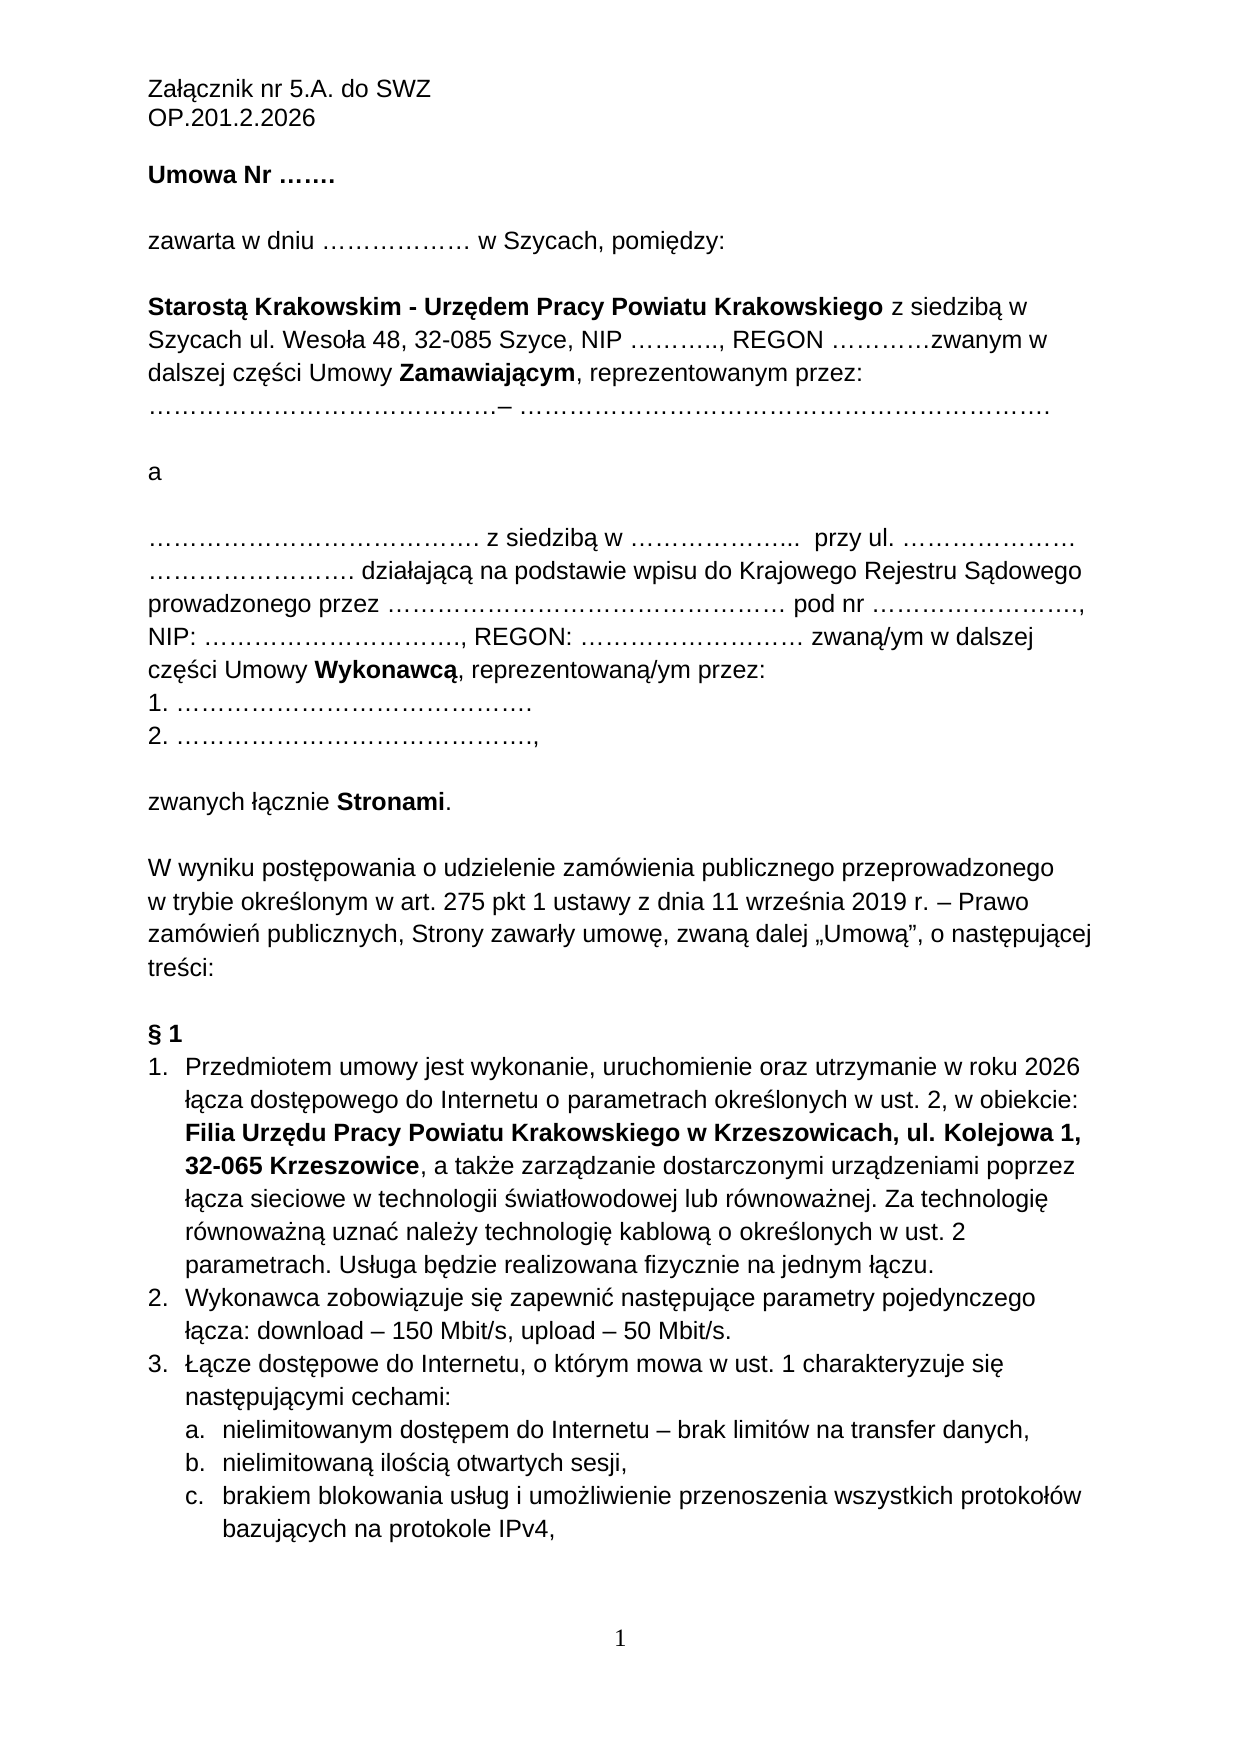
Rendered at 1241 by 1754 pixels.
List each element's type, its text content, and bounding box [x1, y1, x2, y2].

list Łącze dostępowe do Internetu, o którym mowa w ust. 1 charakteryzuje się następującymi cechami: [148, 1349, 1093, 1411]
text Umowa Nr ……. [148, 160, 1093, 189]
text zwanych łącznie Stronami. [148, 787, 1093, 816]
text …………………………………. z siedzibą w ………………... przy ul. ………………… ……………………. działającą na podstawie wpisu do Krajowego Rejestru Sądowego prowadzonego przez ………………………………………… pod nr ……………………., NIP: …………………………., REGON: ……………………… zwaną/ym w dalszej części Umowy Wykonawcą, reprezentowaną/ym przez: [148, 523, 1093, 684]
text Starostą Krakowskim - Urzędem Pracy Powiatu Krakowskiego z siedzibą w Szycach ul. Wesoła 48, 32-085 Szyce, NIP ……….., REGON …………zwanym w dalszej części Umowy Zamawiającym, reprezentowanym przez: [148, 292, 1093, 387]
text § 1 [148, 1018, 1093, 1047]
text 2. ……………………………………., [148, 721, 1093, 750]
list nielimitowanym dostępem do Internetu – brak limitów na transfer danych, [185, 1415, 1093, 1443]
list Przedmiotem umowy jest wykonanie, uruchomienie oraz utrzymanie w roku 2026 łącza dostępowego do Internetu o parametrach określonych w ust. 2, w obiekcie: Filia Urzędu Pracy Powiatu Krakowskiego w Krzeszowicach, ul. Kolejowa 1, 32-065 Krzeszowice, a także zarządzanie dostarczonymi urządzeniami poprzez łącza sieciowe w technologii światłowodowej lub równoważnej. Za technologię równoważną uznać należy technologię kablową o określonych w ust. 2 parametrach. Usługa będzie realizowana fizycznie na jednym łączu. [148, 1052, 1093, 1278]
text ……………………………………– ………………………………………………………. [148, 391, 1093, 420]
list Wykonawca zobowiązuje się zapewnić następujące parametry pojedynczego łącza: download – 150 Mbit/s, upload – 50 Mbit/s. [148, 1283, 1093, 1344]
text a [148, 457, 1093, 486]
list nielimitowaną ilością otwartych sesji, [185, 1448, 1093, 1477]
list brakiem blokowania usług i umożliwienie przenoszenia wszystkich protokołów bazujących na protokole IPv4, [185, 1481, 1093, 1543]
text W wyniku postępowania o udzielenie zamówienia publicznego przeprowadzonego w trybie określonym w art. 275 pkt 1 ustawy z dnia 11 września 2019 r. – Prawo zamówień publicznych, Strony zawarły umowę, zwaną dalej „Umową”, o następującej treści: [148, 853, 1093, 981]
text 1. ……………………………………. [148, 688, 1093, 717]
text zawarta w dniu ……………… w Szycach, pomiędzy: [148, 226, 1093, 255]
